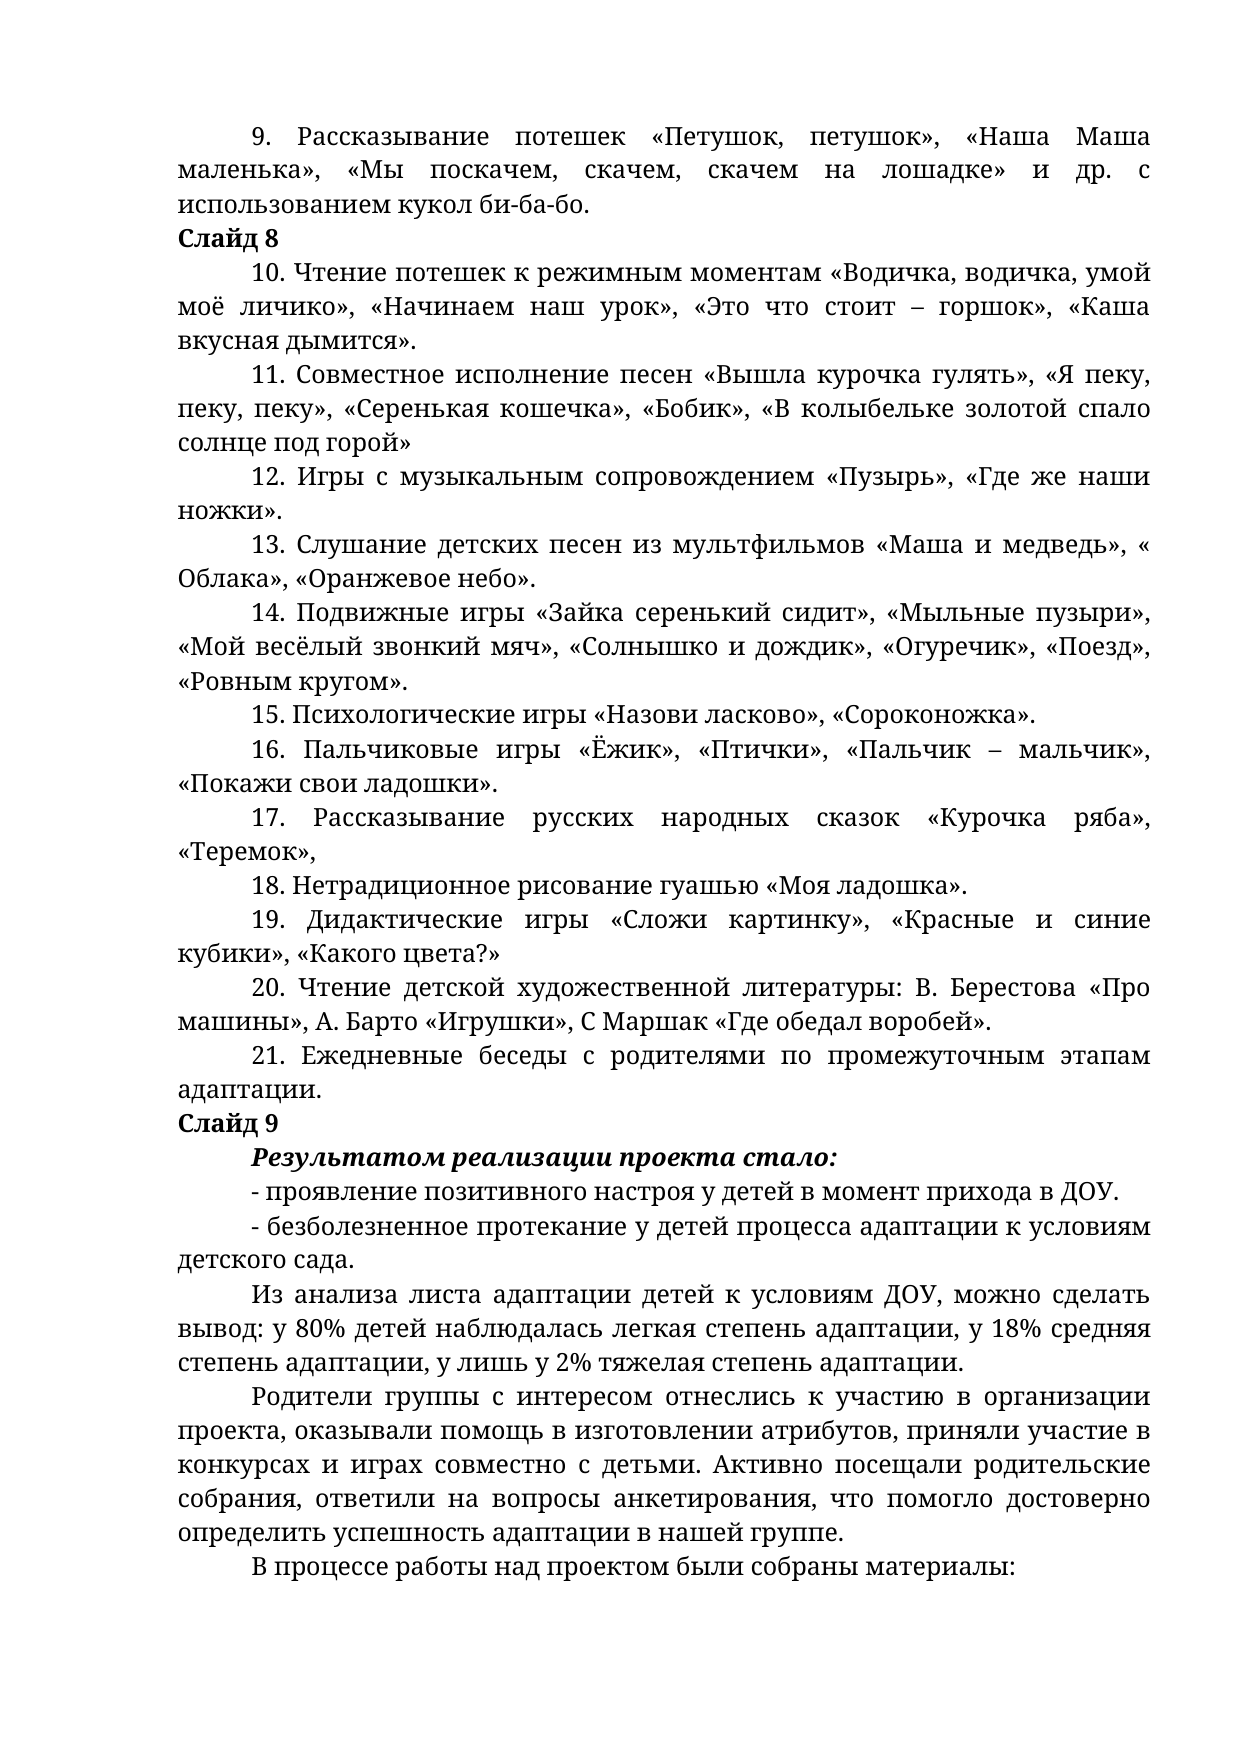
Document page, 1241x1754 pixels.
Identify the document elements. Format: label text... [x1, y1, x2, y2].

text 19. Дидактические игры «Сложи картинку», «Красные и синие кубики», «Какого цвета?» [177, 902, 1152, 970]
text - безболезненное протекание у детей процесса адаптации к условиям детского сада. [177, 1208, 1152, 1276]
text 17. Рассказывание русских народных сказок «Курочка ряба», «Теремок», [177, 799, 1152, 867]
text 10. Чтение потешек к режимным моментам «Водичка, водичка, умой моё личико», «Начинаем наш урок», «Это что стоит – горшок», «Каша вкусная дымится». [177, 254, 1152, 357]
text 13. Слушание детских песен из мультфильмов «Маша и медведь», « Облака», «Оранжевое небо». [177, 527, 1152, 595]
text 21. Ежедневные беседы с родителями по промежуточным этапам адаптации. [177, 1038, 1152, 1106]
text - проявление позитивного настроя у детей в момент прихода в ДОУ. [177, 1174, 1152, 1208]
text 12. Игры с музыкальным сопровождением «Пузырь», «Где же наши ножки». [177, 459, 1152, 527]
text Слайд 9 [177, 1106, 1152, 1140]
text Слайд 8 [177, 220, 1152, 254]
text 14. Подвижные игры «Зайка серенький сидит», «Мыльные пузыри», «Мой весёлый звонкий мяч», «Солнышко и дождик», «Огуречик», «Поезд», «Ровным кругом». [177, 595, 1152, 697]
text Из анализа листа адаптации детей к условиям ДОУ, можно сделать вывод: у 80% детей наблюдалась легкая степень адаптации, у 18% средняя степень адаптации, у лишь у 2% тяжелая степень адаптации. [177, 1276, 1152, 1378]
text 11. Совместное исполнение песен «Вышла курочка гулять», «Я пеку, пеку, пеку», «Серенькая кошечка», «Бобик», «В колыбельке золотой спало солнце под горой» [177, 357, 1152, 459]
text 16. Пальчиковые игры «Ёжик», «Птички», «Пальчик – мальчик», «Покажи свои ладошки». [177, 731, 1152, 799]
text В процессе работы над проектом были собраны материалы: [177, 1549, 1152, 1583]
text 20. Чтение детской художественной литературы: В. Берестова «Про машины», А. Барто «Игрушки», С Маршак «Где обедал воробей». [177, 970, 1152, 1038]
text Результатом реализации проекта стало: [177, 1140, 1152, 1174]
text 9. Рассказывание потешек «Петушок, петушок», «Наша Маша маленька», «Мы поскачем, скачем, скачем на лошадке» и др. с использованием кукол би-ба-бо. [177, 118, 1152, 220]
text Родители группы с интересом отнеслись к участию в организации проекта, оказывали помощь в изготовлении атрибутов, приняли участие в конкурсах и играх совместно с детьми. Активно посещали родительские собрания, ответили на вопросы анкетирования, что помогло достоверно определить успешность адаптации в нашей группе. [177, 1378, 1152, 1549]
text 15. Психологические игры «Назови ласково», «Сороконожка». [177, 697, 1152, 731]
text 18. Нетрадиционное рисование гуашью «Моя ладошка». [177, 867, 1152, 902]
